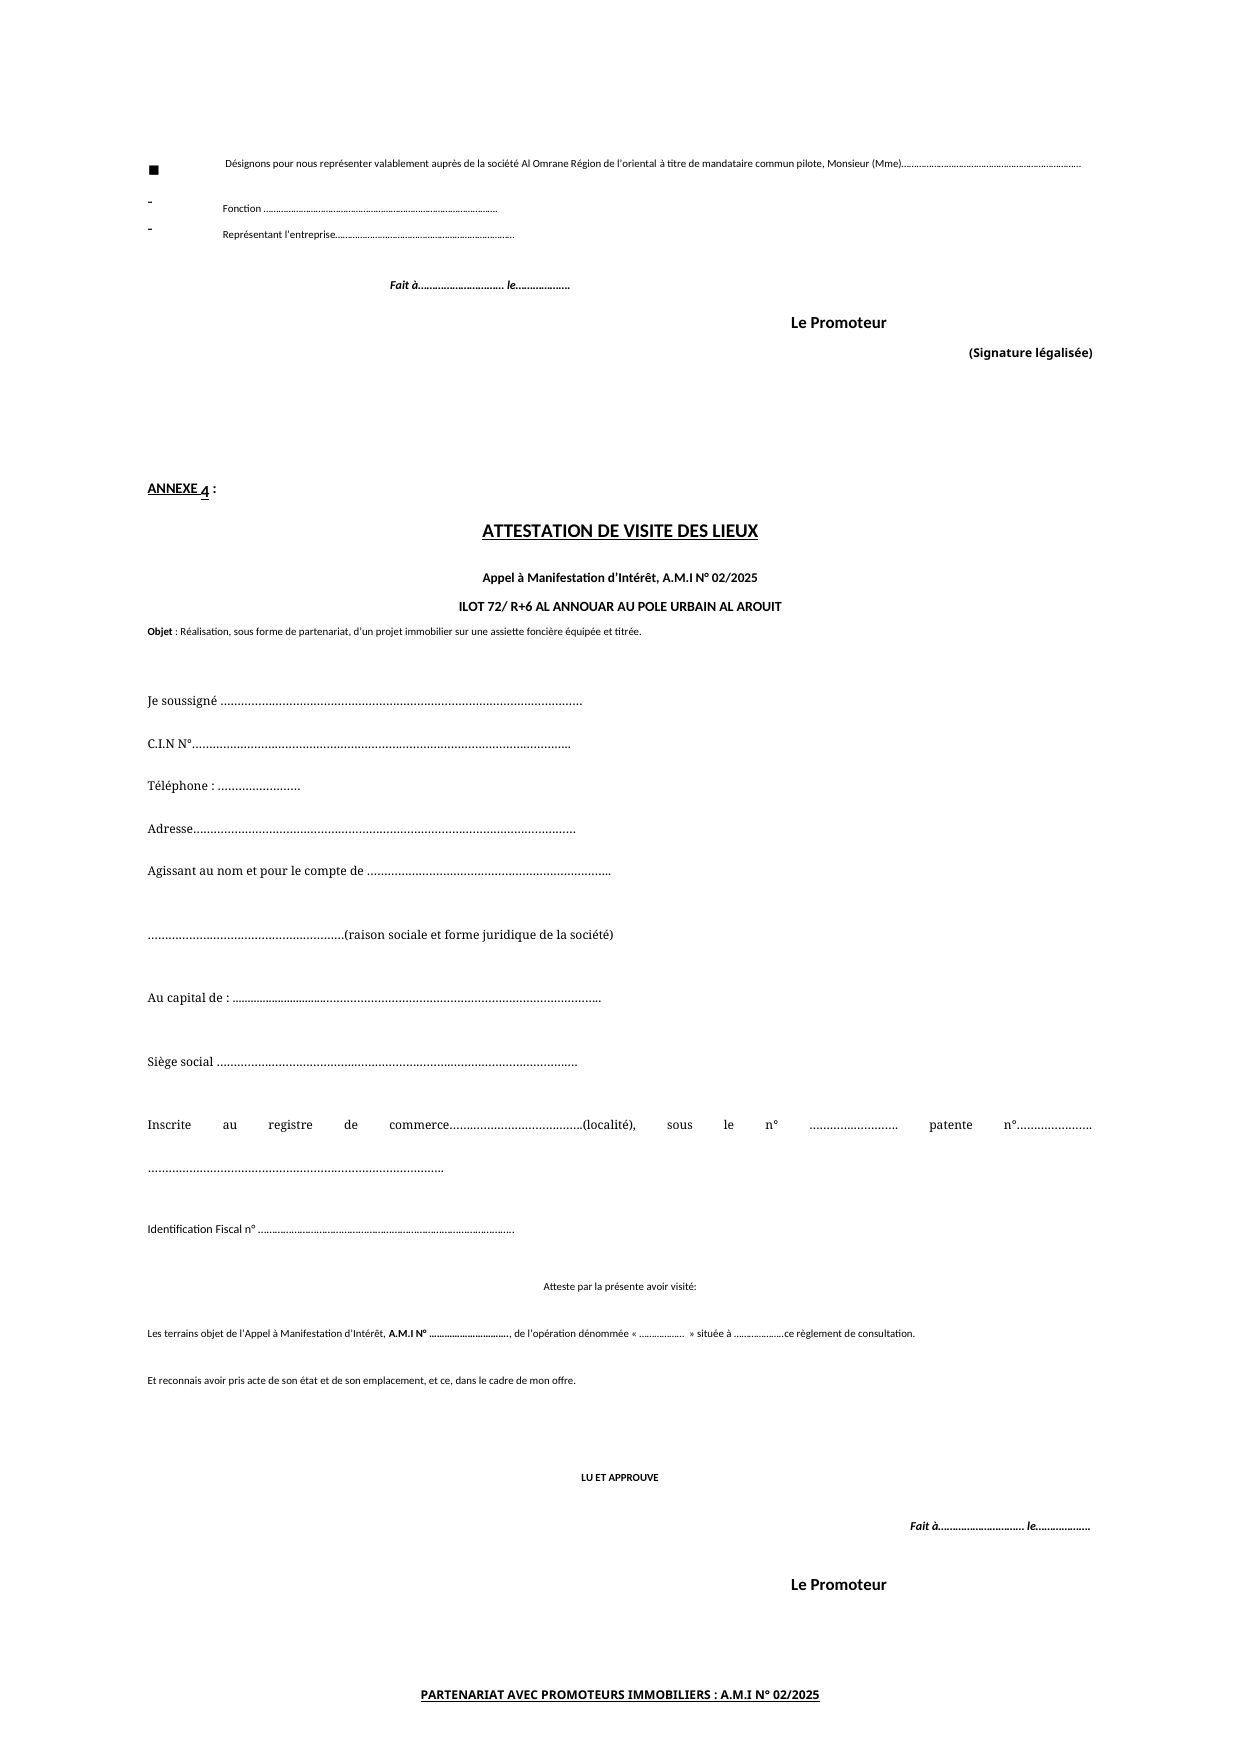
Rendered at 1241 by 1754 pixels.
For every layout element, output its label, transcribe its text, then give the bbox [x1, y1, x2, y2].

text Le Promoteur [147, 297, 1093, 332]
text Téléphone : …………………… [147, 766, 1093, 794]
text Identification Fiscal n° ……………………………………………………………………………….. [147, 1211, 1093, 1236]
list Fonction …………………………………………………………………………………. [147, 192, 1093, 215]
text Atteste par la présente avoir visité: [147, 1270, 1093, 1293]
list Désignons pour nous représenter valablement auprès de la société Al Omrane Région de l’oriental à titre de mandataire commun pilote, Monsieur (Mme)……………………………………………………………… [147, 148, 1093, 186]
text Et reconnais avoir pris acte de son état et de son emplacement, et ce, dans le cadre de mon offre. [147, 1364, 1093, 1387]
text ATTESTATION DE VISITE DES LIEUX [147, 502, 1093, 543]
text Le Promoteur [147, 1558, 1093, 1594]
text Fait à………………………… le………………. [147, 1508, 1093, 1534]
list Représentant l’entreprise……………………………………………………………… [147, 218, 1093, 241]
text ILOT 72/ R+6 AL ANNOUAR AU POLE URBAIN AL AROUIT [147, 585, 1093, 614]
text …………………………………………………(raison sociale et forme juridique de la société) [147, 914, 1093, 943]
text Objet : Réalisation, sous forme de partenariat, d’un projet immobilier sur une assiette foncière équipée et titrée. [147, 614, 1093, 637]
text Fait à………………………… le………………. [147, 267, 1093, 293]
text C.I.N N°……………………………………………………………………………………………….. [147, 723, 1093, 752]
text LU ET APPROUVE [147, 1461, 1093, 1484]
text (Signature légalisée) [147, 332, 1093, 361]
text Au capital de : ...............................…………………………………………………………………….. [147, 978, 1093, 1006]
text Inscrite au registre de commerce…….……………………….….(localité), sous le n° ………….…………. patente n°………………….………………………………………………………………………….. [147, 1105, 1093, 1176]
text Siège social ………………………………….……………………….………………………………. [147, 1041, 1093, 1070]
text Adresse………………………………………………………………………………………………… [147, 808, 1093, 837]
text ANNEXE 4 : [147, 466, 1093, 502]
text Les terrains objet de l’Appel à Manifestation d’Intérêt, A.M.I N° …………………………., de l’opération dénommée « ……………… » située à ………………..ce règlement de consultation. [147, 1317, 1093, 1340]
text Je soussigné …………………………………………………………………………………………… [147, 681, 1093, 709]
text Appel à Manifestation d’Intérêt, A.M.I N° 02/2025 [147, 557, 1093, 585]
text Agissant au nom et pour le compte de …………………………………………………………….. [147, 851, 1093, 879]
